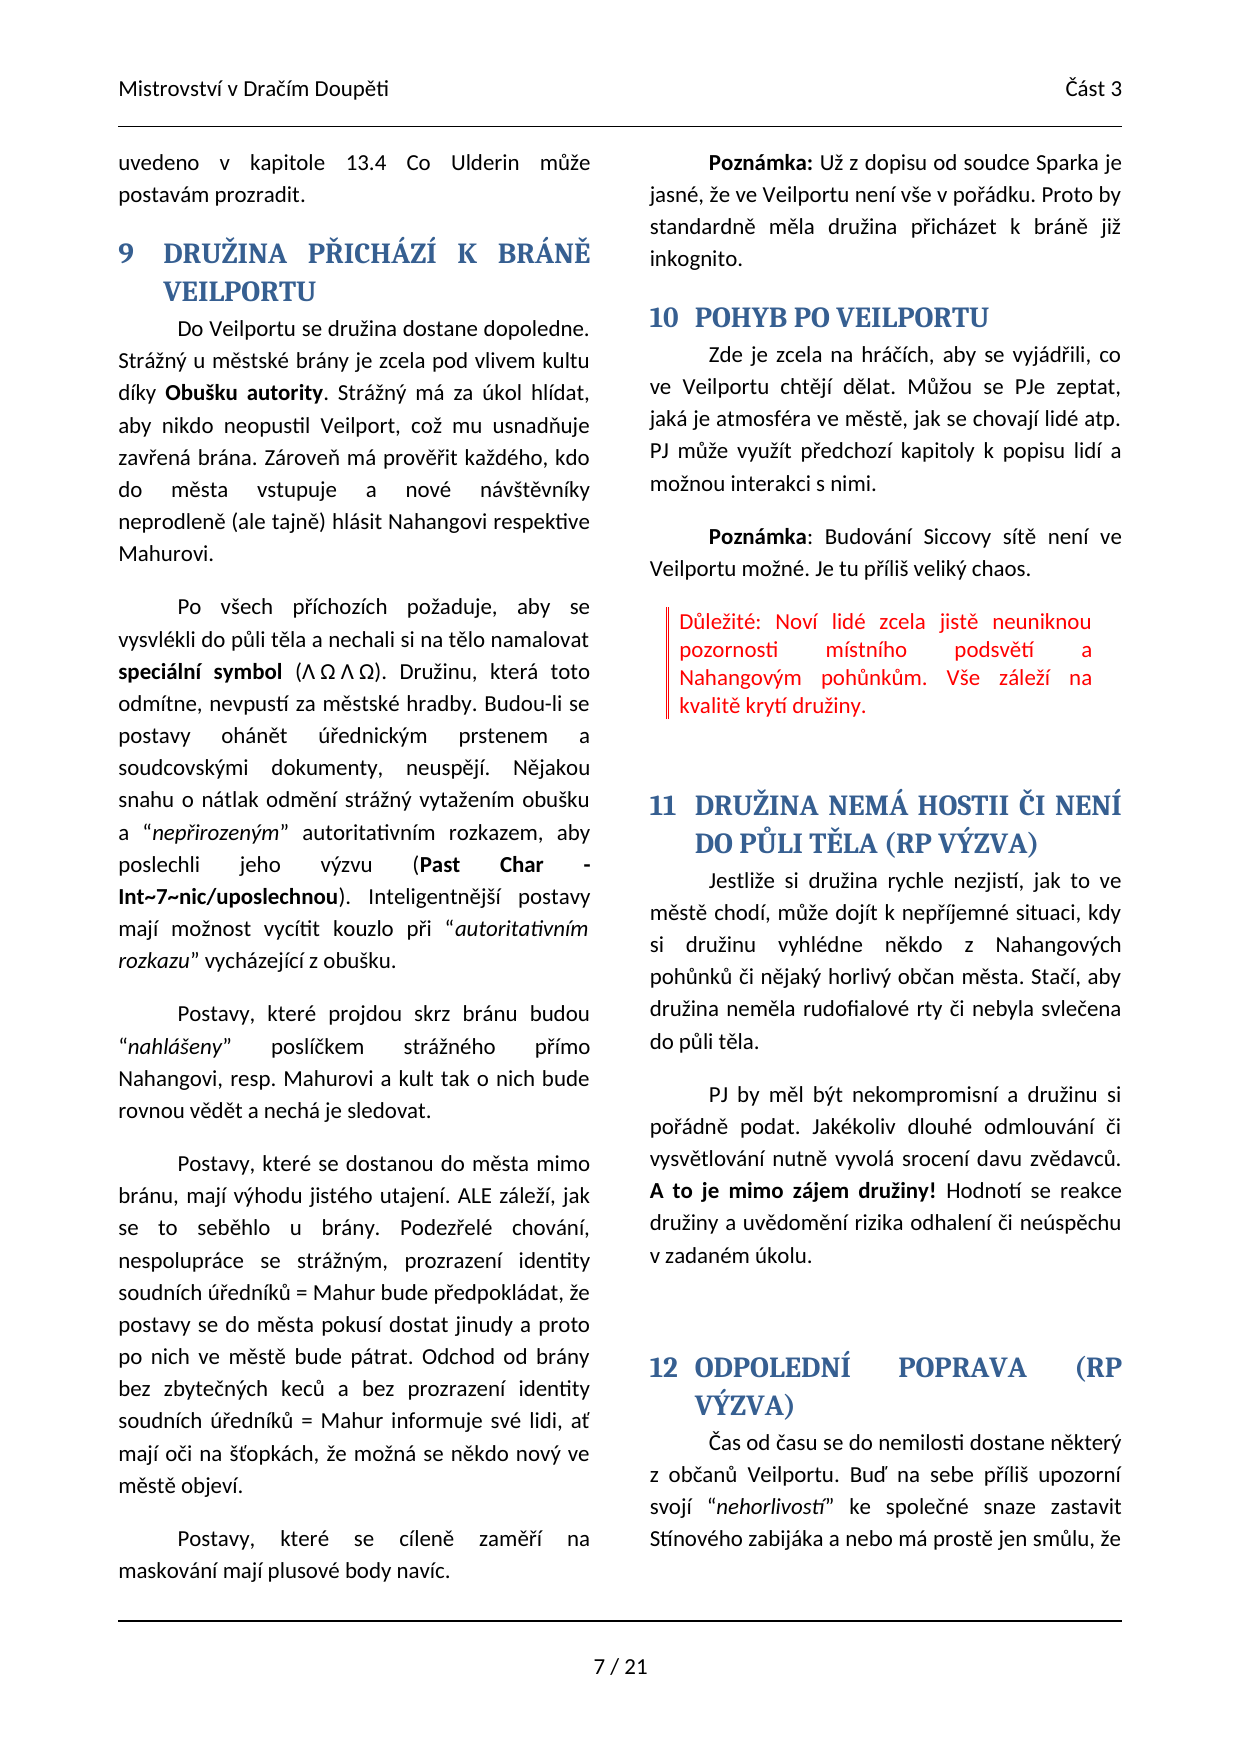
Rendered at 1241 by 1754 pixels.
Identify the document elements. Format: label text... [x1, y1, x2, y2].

text Poznámka: Budování Siccovy sítě není ve Veilportu možné. Je tu příliš veliký chaos. [649, 522, 1122, 582]
subtitle Družina přichází k bráně Veilportu [118, 237, 591, 309]
text Do Veilportu se družina dostane dopoledne. Strážný u městské brány je zcela pod vlivem kultu díky Obušku autority. Strážný má za úkol hlídat, aby nikdo neopustil Veilport, což mu usnadňuje zavřená brána. Zároveň má prověřit každého, kdo do města vstupuje a nové návštěvníky neprodleně (ale tajně) hlásit Nahangovi respektive Mahurovi. [118, 314, 591, 567]
text Postavy, které projdou skrz bránu budou “nahlášeny” poslíčkem strážného přímo Nahangovi, resp. Mahurovi a kult tak o nich bude rovnou vědět a nechá je sledovat. [118, 999, 591, 1124]
text Důležité: Noví lidé zcela jistě neuniknou pozornosti místního podsvětí a Nahangovým pohůnkům. Vše záleží na kvalitě krytí družiny. [669, 607, 1092, 719]
subtitle Odpolední poprava (RP Výzva) [649, 1351, 1122, 1423]
text Jestliže si družina rychle nezjistí, jak to ve městě chodí, může dojít k nepříjemné situaci, kdy si družinu vyhlédne někdo z Nahangových pohůnků či nějaký horlivý občan města. Stačí, aby družina neměla rudofialové rty či nebyla svlečena do půli těla. [649, 866, 1122, 1055]
text Poznámka: Už z dopisu od soudce Sparka je jasné, že ve Veilportu není vše v pořádku. Proto by standardně měla družina přicházet k bráně již inkognito. [649, 148, 1122, 272]
text Po všech příchozích požaduje, aby se vysvlékli do půli těla a nechali si na tělo namalovat speciální symbol (Ʌ Ω Ʌ Ω). Družinu, která toto odmítne, nevpustí za městské hradby. Budou-li se postavy ohánět úřednickým prstenem a soudcovskými dokumenty, neuspějí. Nějakou snahu o nátlak odmění strážný vytažením obušku a “nepřirozeným” autoritativním rozkazem, aby poslechli jeho výzvu (Past Char - Int~7~nic/uposlechnou). Inteligentnější postavy mají možnost vycítit kouzlo při “autoritativním rozkazu” vycházející z obušku. [118, 592, 591, 974]
text Postavy, které se cíleně zaměří na maskování mají plusové body navíc. [118, 1524, 591, 1584]
subtitle Družina nemá hostii či není do půli těla (RP Výzva) [649, 789, 1122, 861]
subtitle Pohyb po Veilportu [649, 301, 1122, 335]
text Zde je zcela na hráčích, aby se vyjádřili, co ve Veilportu chtějí dělat. Můžou se PJe zeptat, jaká je atmosféra ve městě, jak se chovají lidé atp. PJ může využít předchozí kapitoly k popisu lidí a možnou interakci s nimi. [649, 340, 1122, 497]
text PJ by měl být nekompromisní a družinu si pořádně podat. Jakékoliv dlouhé odmlouvání či vysvětlování nutně vyvolá srocení davu zvědavců. A to je mimo zájem družiny! Hodnotí se reakce družiny a uvědomění rizika odhalení či neúspěchu v zadaném úkolu. [649, 1080, 1122, 1269]
text Postavy, které se dostanou do města mimo bránu, mají výhodu jistého utajení. ALE záleží, jak se to seběhlo u brány. Podezřelé chování, nespolupráce se strážným, prozrazení identity soudních úředníků = Mahur bude předpokládat, že postavy se do města pokusí dostat jinudy a proto po nich ve městě bude pátrat. Odchod od brány bez zbytečných keců a bez prozrazení identity soudních úředníků = Mahur informuje své lidi, ať mají oči na šťopkách, že možná se někdo nový ve městě objeví. [118, 1149, 591, 1499]
